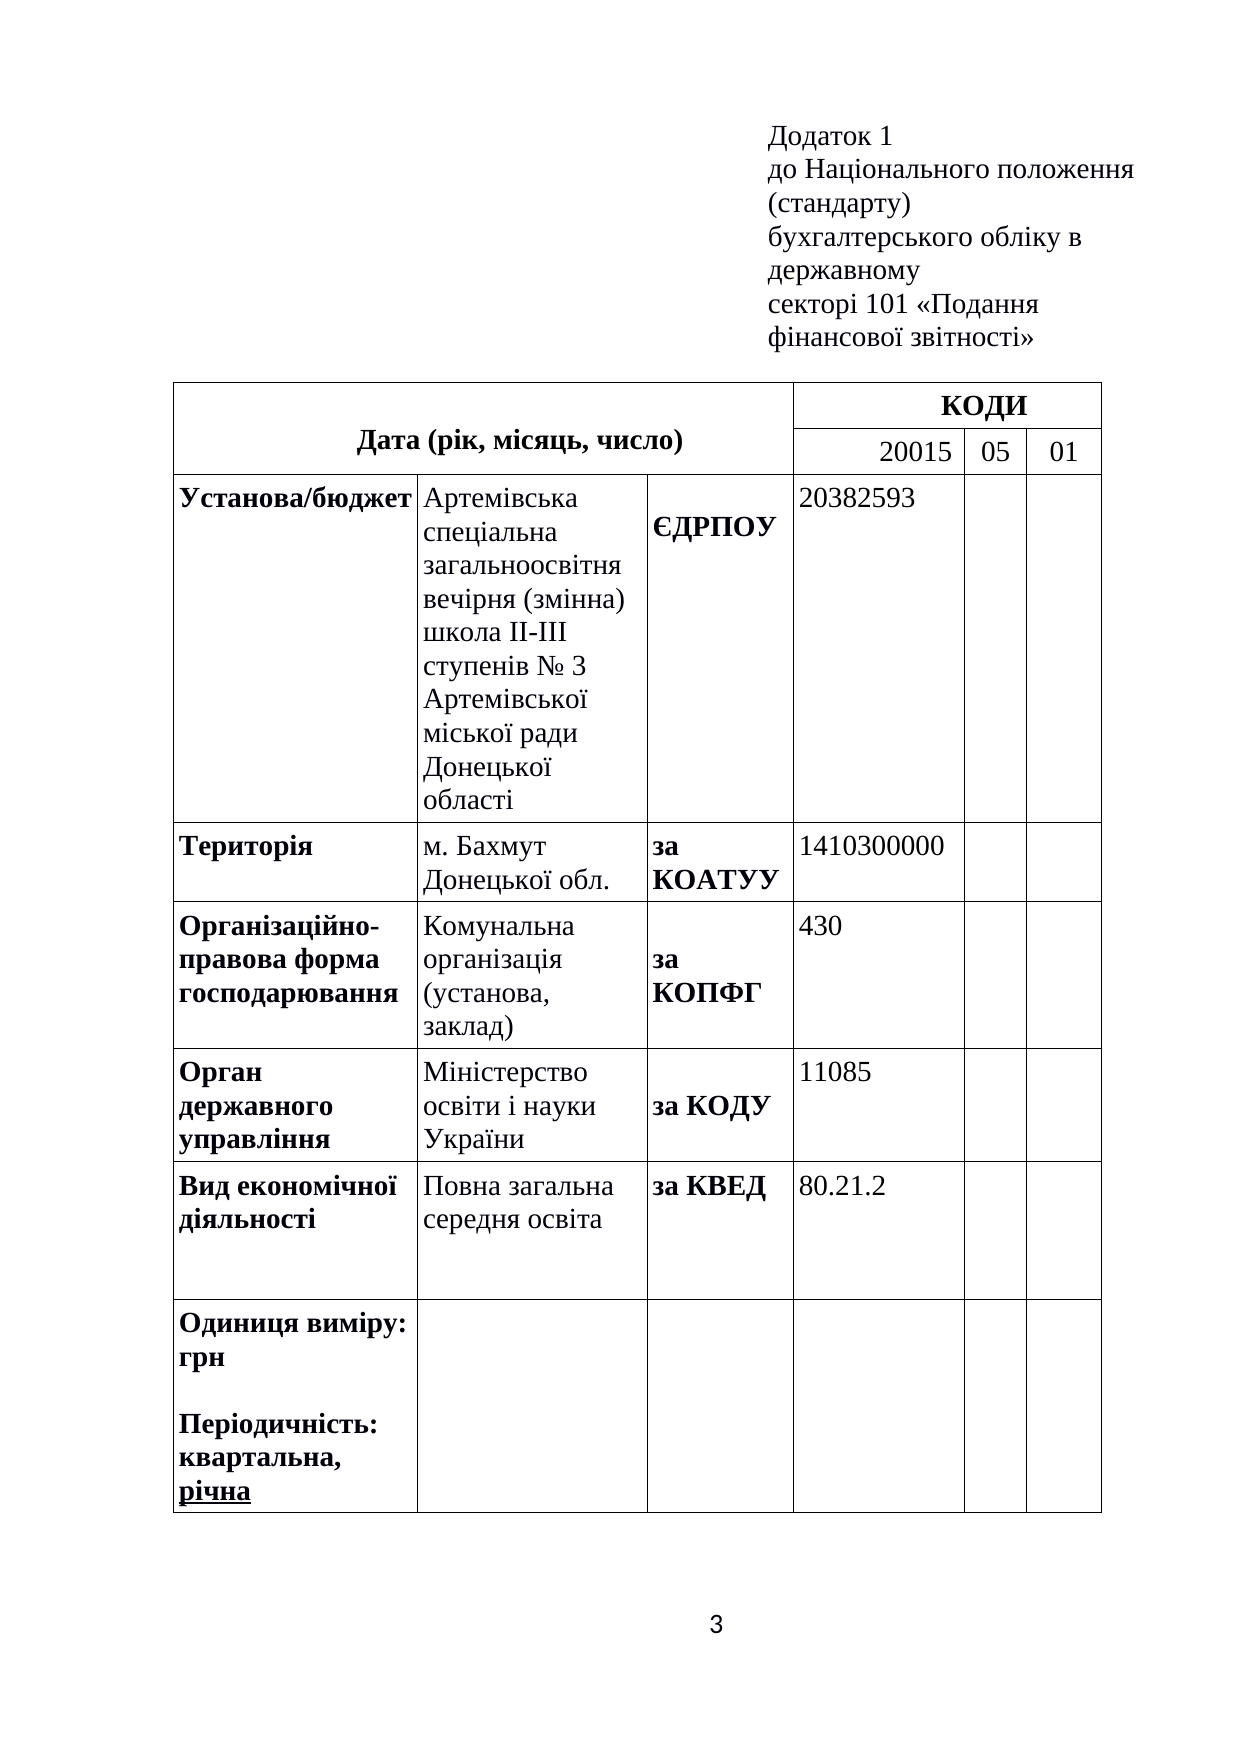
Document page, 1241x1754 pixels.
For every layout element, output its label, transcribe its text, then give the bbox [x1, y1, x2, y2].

table_cell 05 [965, 429, 1026, 474]
table_cell [1027, 823, 1101, 901]
table_cell 01 [1027, 429, 1101, 474]
table_cell [794, 1300, 964, 1512]
table_cell [965, 902, 1026, 1048]
table_cell за КВЕД [648, 1162, 793, 1298]
table_cell 1410300000 [794, 823, 964, 901]
table_cell Одиниця виміру: грн Періодичність: квартальна, річна [174, 1300, 417, 1512]
table_cell Артемівська спеціальна загальноосвітня вечірня (змінна) школа ІІ-ІІІ ступенів № 3 Артемівської міської ради Донецької області [418, 475, 647, 822]
table_cell за КОПФГ [648, 902, 793, 1048]
table_cell Установа/бюджет [174, 475, 417, 822]
text до Національного положення (стандарту) [768, 152, 1181, 219]
table_cell [1027, 1300, 1101, 1512]
table_cell [965, 475, 1026, 822]
table_cell 80.21.2 [794, 1162, 964, 1298]
table_cell Територія [174, 823, 417, 901]
table_header Дата (рік, місяць, число) [174, 383, 793, 474]
table_cell Міністерство освіти і науки України [418, 1049, 647, 1161]
table_cell за КОАТУУ [648, 823, 793, 901]
table_cell Повна загальна середня освіта [418, 1162, 647, 1298]
table_cell [965, 1049, 1026, 1161]
table_cell 11085 [794, 1049, 964, 1161]
table_cell 430 [794, 902, 964, 1048]
text 3 [177, 1606, 1181, 1640]
table_cell [418, 1300, 647, 1512]
table_cell [1027, 475, 1101, 822]
text Додаток 1 [768, 118, 1181, 152]
table_cell [965, 823, 1026, 901]
table_cell ЄДРПОУ [648, 475, 793, 822]
table_header КОДИ [794, 383, 1101, 428]
table_cell Вид економічної діяльності [174, 1162, 417, 1298]
table_cell 20015 [794, 429, 964, 474]
table_cell [1027, 902, 1101, 1048]
table_cell Комунальна організація (установа, заклад) [418, 902, 647, 1048]
table_cell Організаційно-правова форма господарювання [174, 902, 417, 1048]
table_cell Орган державного управління [174, 1049, 417, 1161]
table_cell [648, 1300, 793, 1512]
table_cell [1027, 1162, 1101, 1298]
table_cell за КОДУ [648, 1049, 793, 1161]
table_cell м. Бахмут Донецької обл. [418, 823, 647, 901]
text бухгалтерського обліку в державному [768, 219, 1181, 286]
table_cell 20382593 [794, 475, 964, 822]
table_cell [965, 1162, 1026, 1298]
text секторі 101 «Подання фінансової звітності» [768, 286, 1181, 353]
table_cell [965, 1300, 1026, 1512]
table_cell [1027, 1049, 1101, 1161]
